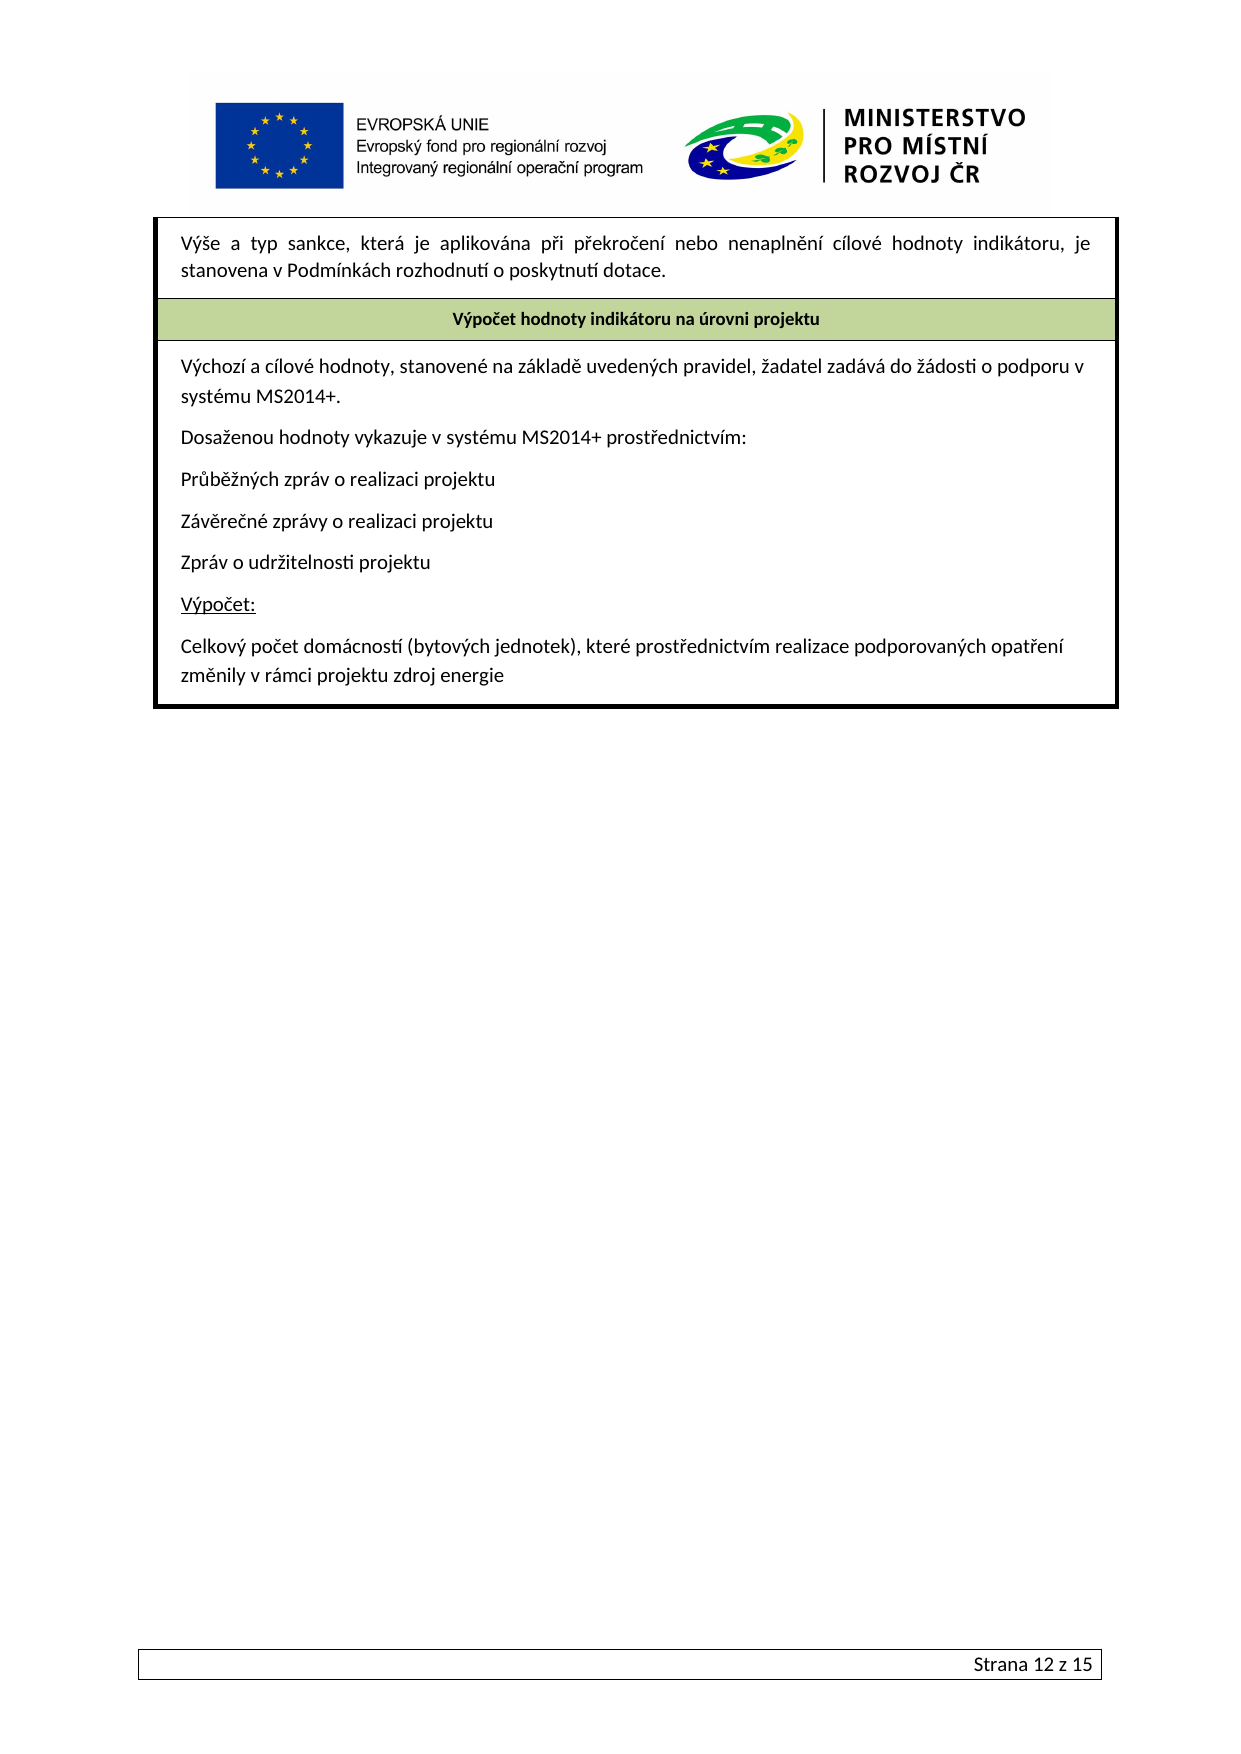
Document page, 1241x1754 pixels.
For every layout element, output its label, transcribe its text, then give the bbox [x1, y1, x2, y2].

picture [187, 73, 1053, 217]
table_cell Výpočet hodnoty indikátoru na úrovni projektu [158, 299, 1115, 340]
table_cell Výchozí a cílové hodnoty, stanovené na základě uvedených pravidel, žadatel zadává do žádosti o podporu v systému MS2014+. Dosaženou hodnoty vykazuje v systému MS2014+ prostřednictvím: Průběžných zpráv o realizaci projektu Závěrečné zprávy o realizaci projektu Zpráv o udržitelnosti projektu Výpočet: Celkový počet domácností (bytových jednotek), které prostřednictvím realizace podporovaných opatření změnily v rámci projektu zdroj energie [158, 341, 1115, 704]
